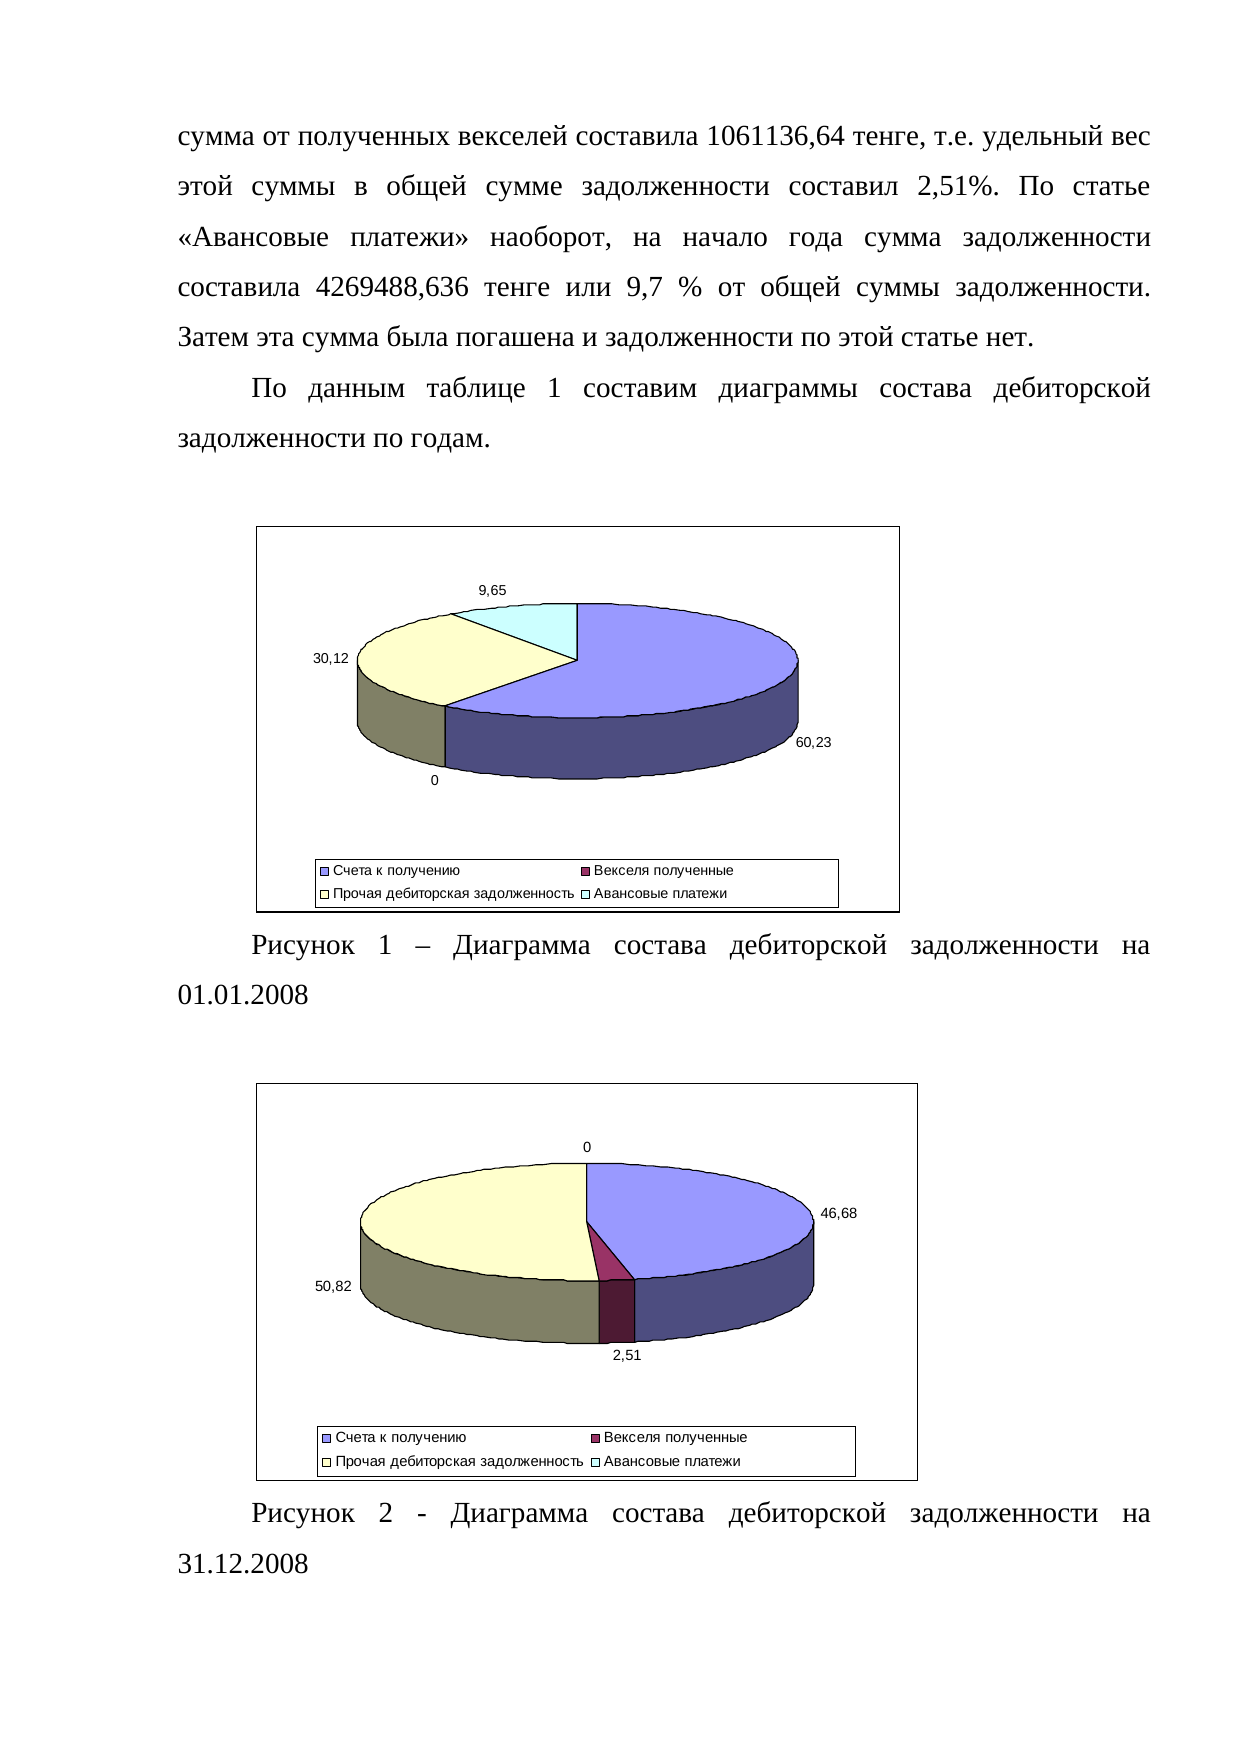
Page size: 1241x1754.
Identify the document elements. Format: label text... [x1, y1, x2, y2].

text По данным таблице 1 составим диаграммы состава дебиторской задолженности по годам. [177, 370, 1152, 453]
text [177, 118, 1152, 353]
text Рисунок 1 – Диаграмма состава дебиторской задолженности на 01.01.2008 [177, 927, 1152, 1011]
text Рисунок 2 - Диаграмма состава дебиторской задолженности на 31.12.2008 [177, 1496, 1152, 1579]
